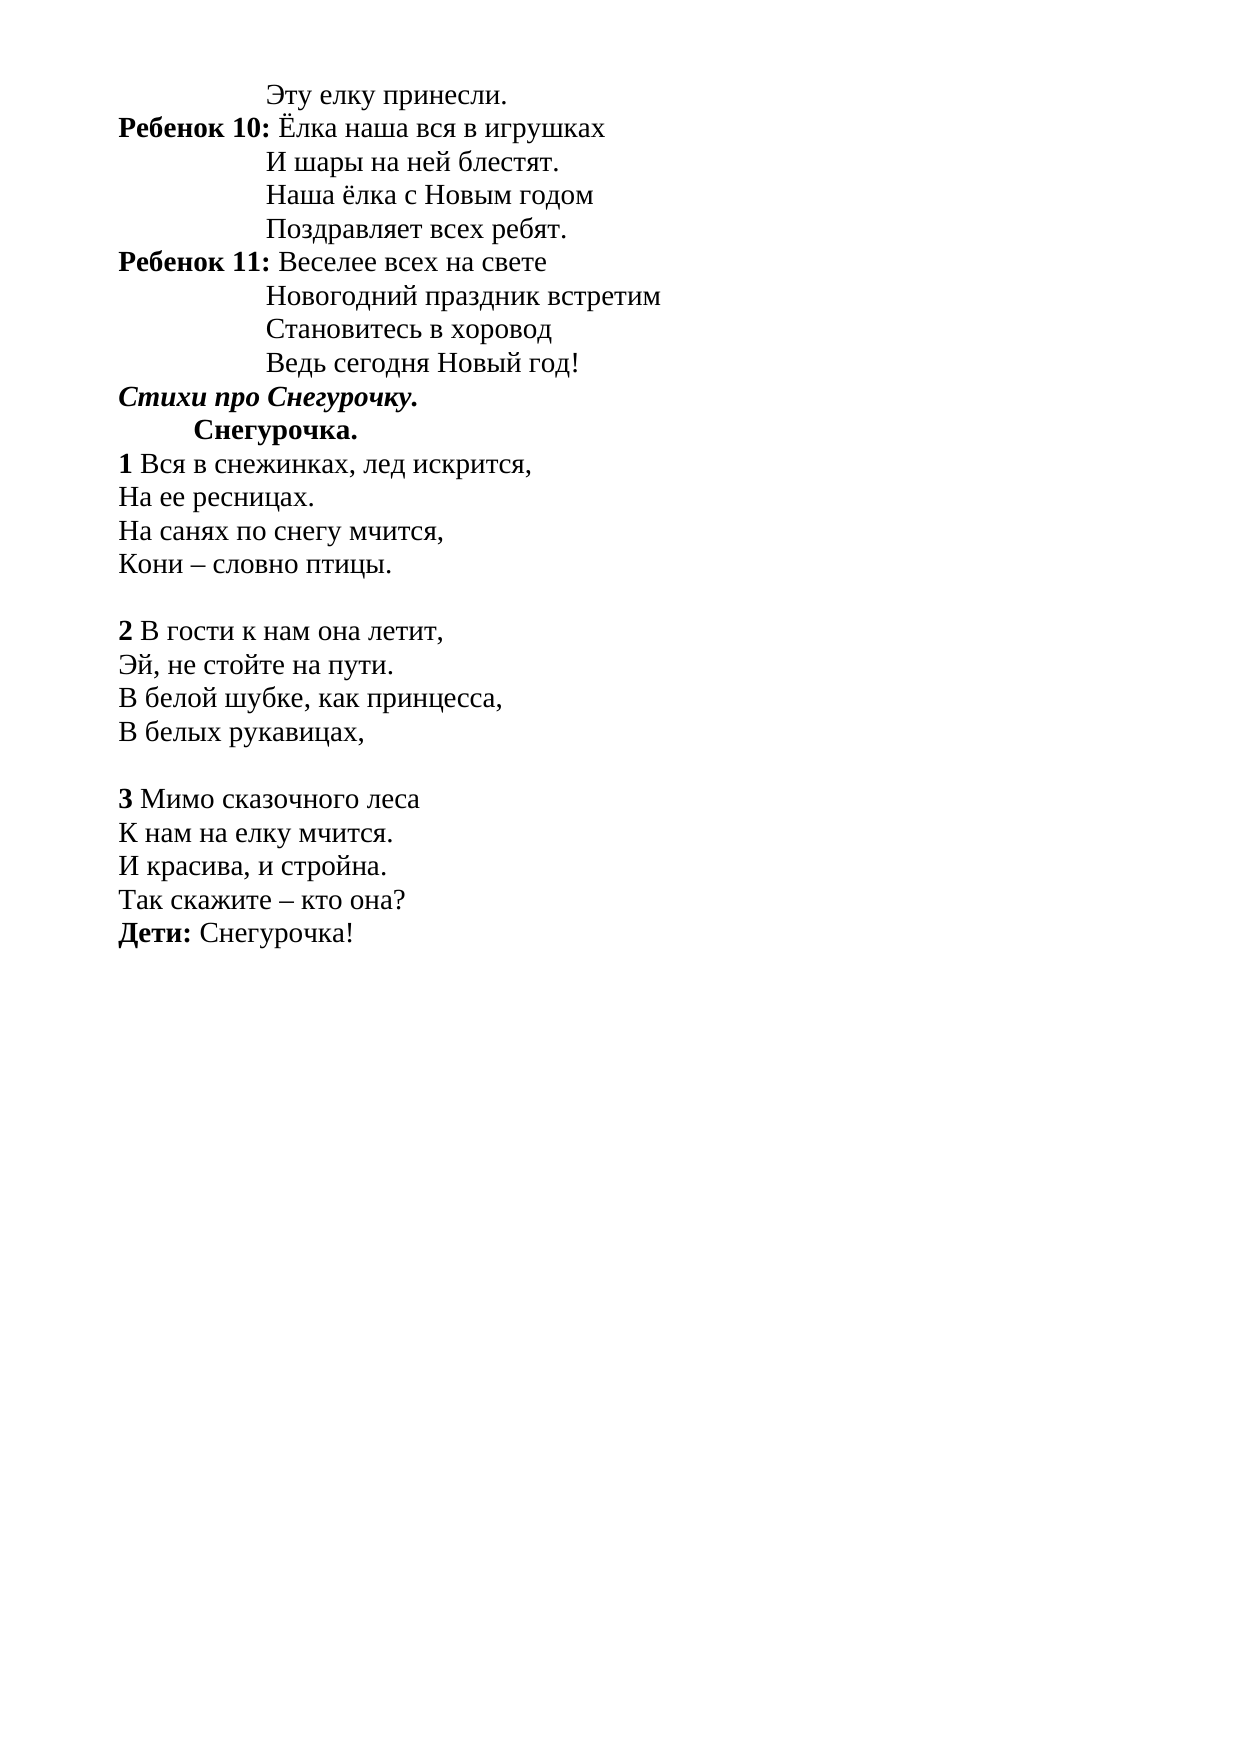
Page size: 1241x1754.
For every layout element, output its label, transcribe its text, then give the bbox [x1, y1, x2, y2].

text И шары на ней блестят. [192, 144, 1199, 177]
text В белых рукавицах, [118, 714, 1199, 748]
text 2 В гости к нам она летит, [118, 613, 1199, 647]
text Дети: Снегурочка! [118, 915, 1199, 949]
text Так скажите – кто она? [118, 882, 1199, 915]
text Наша ёлка с Новым годом [192, 177, 1199, 211]
text Ребенок 10: Ёлка наша вся в игрушках [118, 110, 1199, 144]
text 3 Мимо сказочного леса [118, 781, 1199, 815]
text Эй, не стойте на пути. [118, 647, 1199, 681]
text На санях по снегу мчится, [118, 513, 1199, 546]
text Поздравляет всех ребят. [192, 211, 1199, 244]
text 1 Вся в снежинках, лед искрится, [118, 446, 1199, 479]
text И красива, и стройна. [118, 848, 1199, 882]
text Снегурочка. [156, 412, 1199, 446]
text Эту елку принесли. [192, 77, 1199, 110]
text Кони – словно птицы. [118, 546, 1199, 580]
text Становитесь в хоровод [192, 312, 1199, 345]
text Ребенок 11: Веселее всех на свете [118, 244, 1199, 278]
text К нам на елку мчится. [118, 815, 1199, 848]
text В белой шубке, как принцесса, [118, 681, 1199, 714]
text Новогодний праздник встретим [192, 278, 1199, 312]
text На ее ресницах. [118, 479, 1199, 513]
text Ведь сегодня Новый год! [192, 345, 1199, 379]
text Стихи про Снегурочку. [118, 379, 1199, 412]
